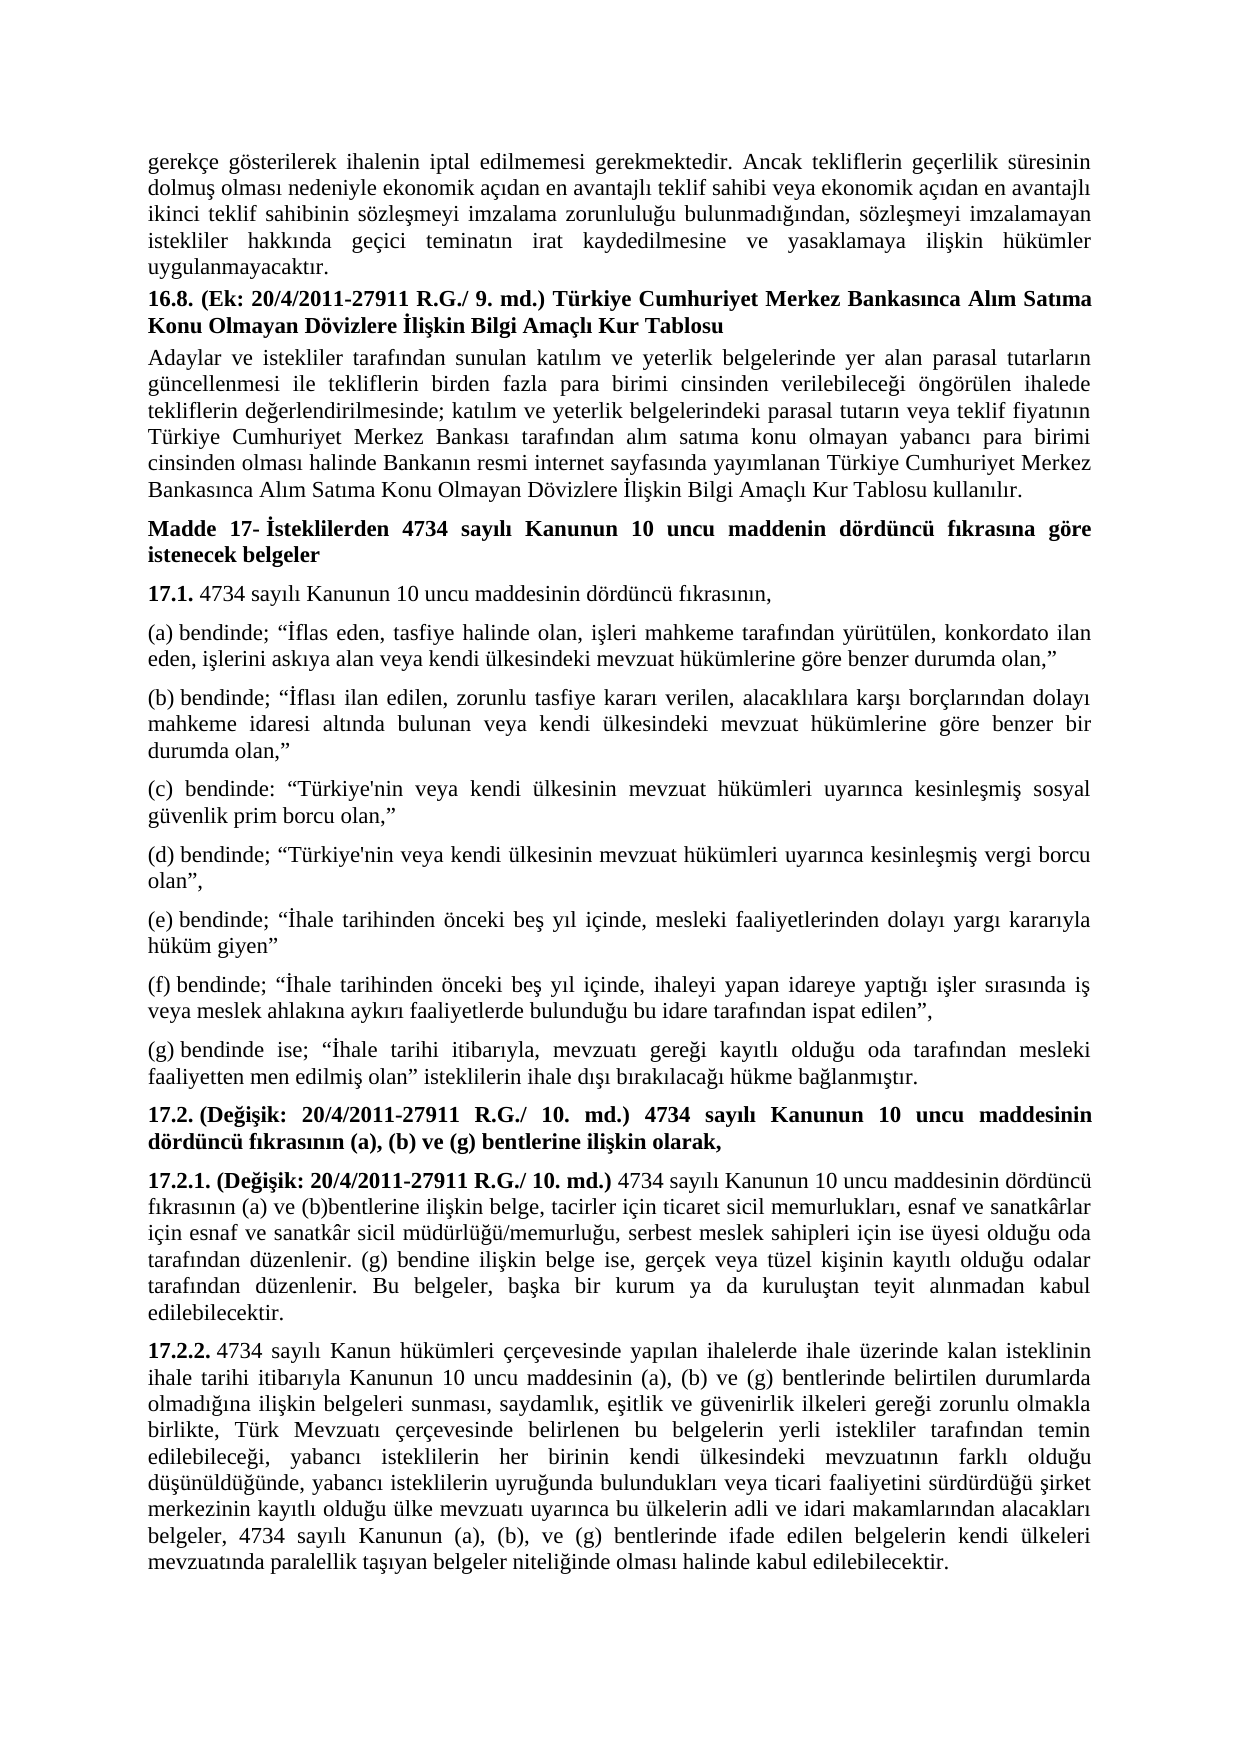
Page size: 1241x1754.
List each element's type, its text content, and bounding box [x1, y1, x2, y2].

text 16.8. (Ek: 20/4/2011-27911 R.G./ 9. md.) Türkiye Cumhuriyet Merkez Bankasınca Alım Satıma Konu Olmayan Dövizlere İlişkin Bilgi Amaçlı Kur Tablosu [148, 285, 1092, 338]
text 17.1. 4734 sayılı Kanunun 10 uncu maddesinin dördüncü fıkrasının, [148, 580, 1092, 606]
text 17.2.2. 4734 sayılı Kanun hükümleri çerçevesinde yapılan ihalelerde ihale üzerinde kalan isteklinin ihale tarihi itibarıyla Kanunun 10 uncu maddesinin (a), (b) ve (g) bentlerinde belirtilen durumlarda olmadığına ilişkin belgeleri sunması, saydamlık, eşitlik ve güvenirlik ilkeleri gereği zorunlu olmakla birlikte, Türk Mevzuatı çerçevesinde belirlenen bu belgelerin yerli istekliler tarafından temin edilebileceği, yabancı isteklilerin her birinin kendi ülkesindeki mevzuatının farklı olduğu düşünüldüğünde, yabancı isteklilerin uyruğunda bulundukları veya ticari faaliyetini sürdürdüğü şirket merkezinin kayıtlı olduğu ülke mevzuatı uyarınca bu ülkelerin adli ve idari makamlarından alacakları belgeler, 4734 sayılı Kanunun (a), (b), ve (g) bentlerinde ifade edilen belgelerin kendi ülkeleri mevzuatında paralellik taşıyan belgeler niteliğinde olması halinde kabul edilebilecektir. [148, 1337, 1092, 1574]
text (a) bendinde; “İflas eden, tasfiye halinde olan, işleri mahkeme tarafından yürütülen, konkordato ilan eden, işlerini askıya alan veya kendi ülkesindeki mevzuat hükümlerine göre benzer durumda olan,” [148, 619, 1092, 671]
text (e) bendinde; “İhale tarihinden önceki beş yıl içinde, mesleki faaliyetlerinden dolayı yargı kararıyla hüküm giyen” [148, 906, 1092, 959]
text (g) bendinde ise; “İhale tarihi itibarıyla, mevzuatı gereği kayıtlı olduğu oda tarafından mesleki faaliyetten men edilmiş olan” isteklilerin ihale dışı bırakılacağı hükme bağlanmıştır. [148, 1036, 1092, 1089]
text 17.2.1. (Değişik: 20/4/2011-27911 R.G./ 10. md.) 4734 sayılı Kanunun 10 uncu maddesinin dördüncü fıkrasının (a) ve (b)bentlerine ilişkin belge, tacirler için ticaret sicil memurlukları, esnaf ve sanatkârlar için esnaf ve sanatkâr sicil müdürlüğü/memurluğu, serbest meslek sahipleri için ise üyesi olduğu oda tarafından düzenlenir. (g) bendine ilişkin belge ise, gerçek veya tüzel kişinin kayıtlı olduğu odalar tarafından düzenlenir. Bu belgeler, başka bir kurum ya da kuruluştan teyit alınmadan kabul edilebilecektir. [148, 1167, 1092, 1325]
text 17.2. (Değişik: 20/4/2011-27911 R.G./ 10. md.) 4734 sayılı Kanunun 10 uncu maddesinin dördüncü fıkrasının (a), (b) ve (g) bentlerine ilişkin olarak, [148, 1102, 1092, 1154]
text (f) bendinde; “İhale tarihinden önceki beş yıl içinde, ihaleyi yapan idareye yaptığı işler sırasında iş veya meslek ahlakına aykırı faaliyetlerde bulunduğu bu idare tarafından ispat edilen”, [148, 971, 1092, 1024]
text (b) bendinde; “İflası ilan edilen, zorunlu tasfiye kararı verilen, alacaklılara karşı borçlarından dolayı mahkeme idaresi altında bulunan veya kendi ülkesindeki mevzuat hükümlerine göre benzer bir durumda olan,” [148, 684, 1092, 763]
text (d) bendinde; “Türkiye'nin veya kendi ülkesinin mevzuat hükümleri uyarınca kesinleşmiş vergi borcu olan”, [148, 841, 1092, 893]
text (c) bendinde: “Türkiye'nin veya kendi ülkesinin mevzuat hükümleri uyarınca kesinleşmiş sosyal güvenlik prim borcu olan,” [148, 776, 1092, 828]
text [148, 148, 1092, 279]
text Adaylar ve istekliler tarafından sunulan katılım ve yeterlik belgelerinde yer alan parasal tutarların güncellenmesi ile tekliflerin birden fazla para birimi cinsinden verilebileceği öngörülen ihalede tekliflerin değerlendirilmesinde; katılım ve yeterlik belgelerindeki parasal tutarın veya teklif fiyatının Türkiye Cumhuriyet Merkez Bankası tarafından alım satıma konu olmayan yabancı para birimi cinsinden olması halinde Bankanın resmi internet sayfasında yayımlanan Türkiye Cumhuriyet Merkez Bankasınca Alım Satıma Konu Olmayan Dövizlere İlişkin Bilgi Amaçlı Kur Tablosu kullanılır. [148, 344, 1092, 502]
text Madde 17- İsteklilerden 4734 sayılı Kanunun 10 uncu maddenin dördüncü fıkrasına göre istenecek belgeler [148, 515, 1092, 567]
